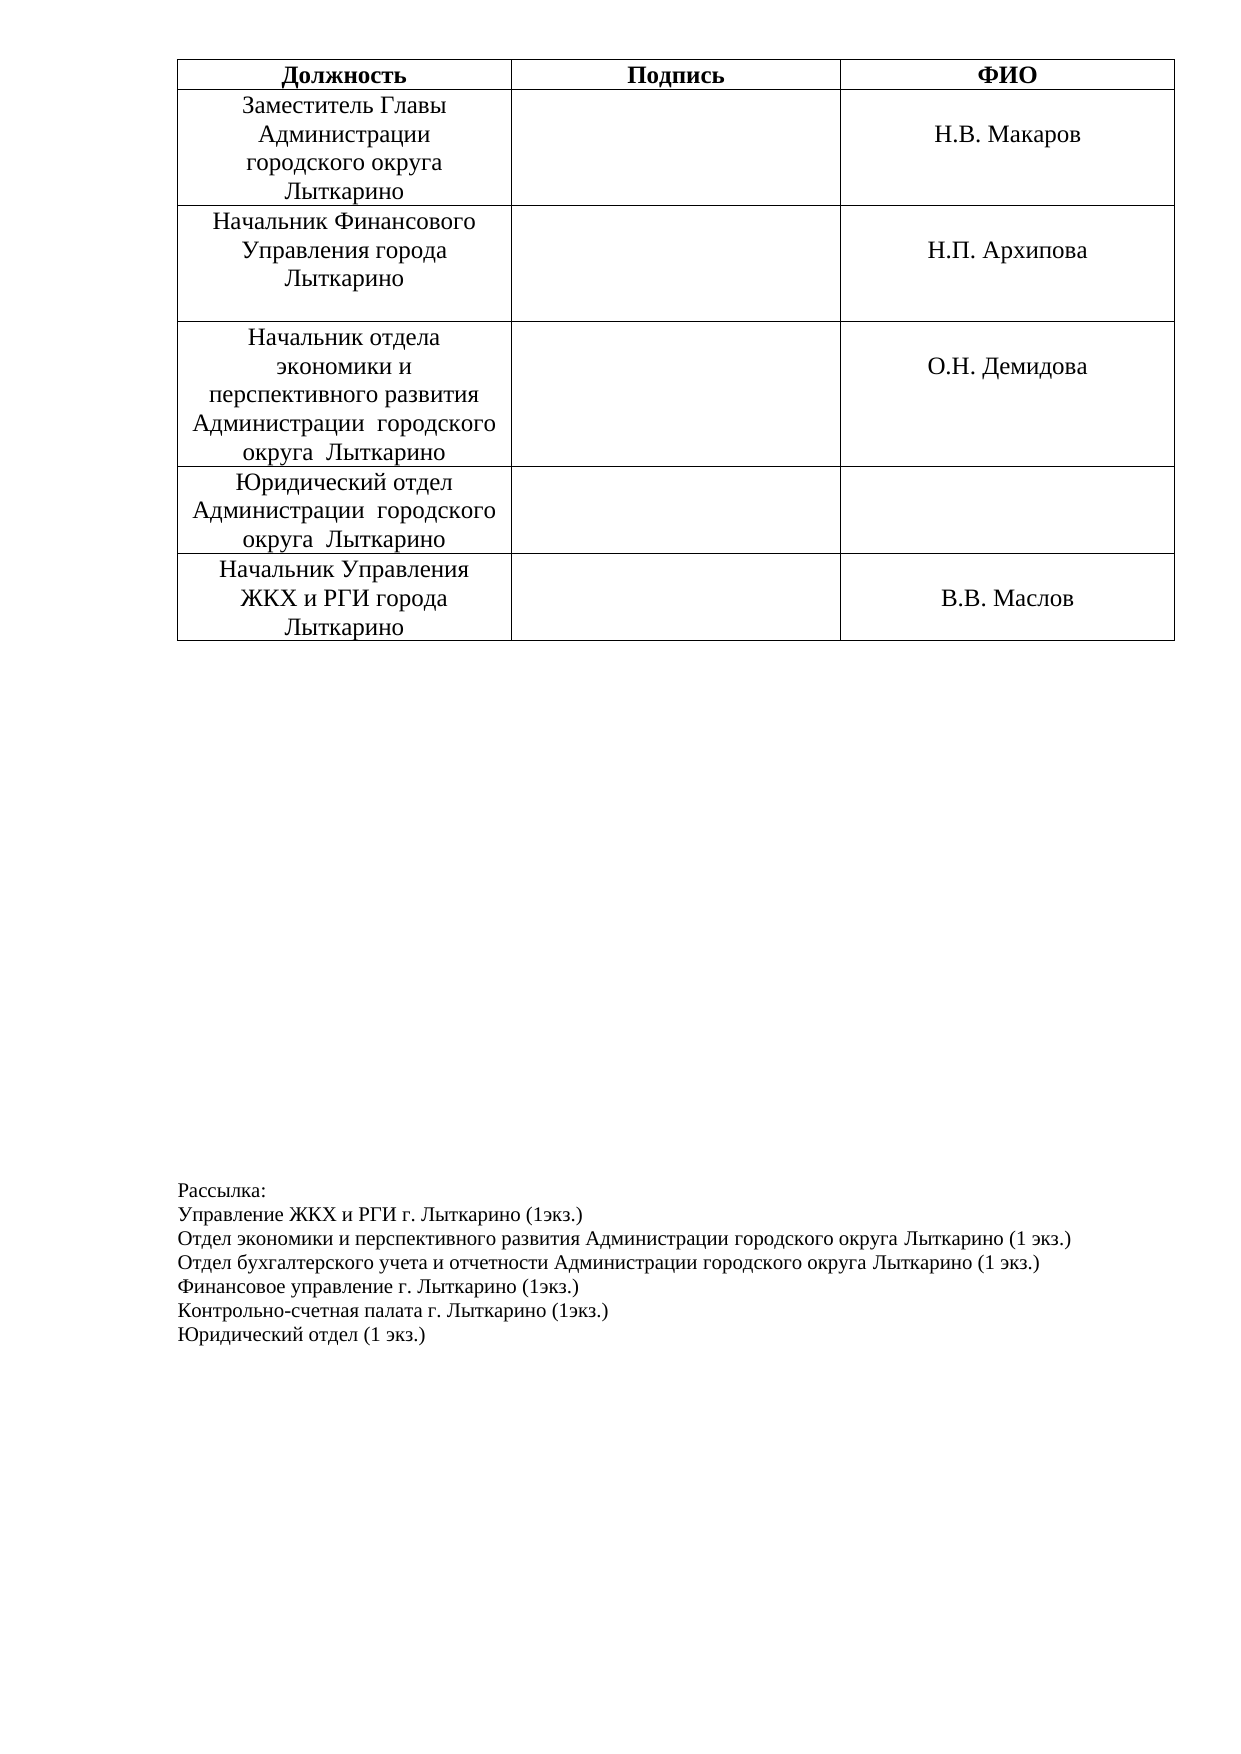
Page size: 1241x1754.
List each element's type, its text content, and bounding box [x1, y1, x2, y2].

table_cell Н.П. Архипова [841, 206, 1174, 321]
table_cell Юридический отдел Администрации городского округа Лыткарино [178, 467, 511, 553]
text Управление ЖКХ и РГИ г. Лыткарино (1экз.) [177, 1202, 1152, 1226]
text Рассылка: [177, 1178, 1152, 1202]
text Контрольно-счетная палата г. Лыткарино (1экз.) [177, 1298, 1152, 1322]
table_cell Н.В. Макаров [841, 90, 1174, 205]
table_cell В.В. Маслов [841, 554, 1174, 640]
table_header Подпись [512, 60, 840, 89]
text Юридический отдел (1 экз.) [177, 1322, 1152, 1346]
table_cell Начальник Финансового Управления города Лыткарино [178, 206, 511, 321]
table_cell [512, 90, 840, 205]
table_cell [512, 554, 840, 640]
table_cell [512, 467, 840, 553]
table_cell Начальник Управления ЖКХ и РГИ города Лыткарино [178, 554, 511, 640]
table_cell О.Н. Демидова [841, 322, 1174, 466]
table_cell Заместитель Главы Администрации городского округа Лыткарино [178, 90, 511, 205]
table_cell [512, 206, 840, 321]
text Финансовое управление г. Лыткарино (1экз.) [177, 1274, 1152, 1298]
table_cell [512, 322, 840, 466]
table_header Должность [178, 60, 511, 89]
table_header ФИО [841, 60, 1174, 89]
text Отдел экономики и перспективного развития Администрации городского округа Лыткарино (1 экз.) [177, 1226, 1152, 1250]
table_cell [841, 467, 1174, 553]
table_cell Начальник отдела экономики и перспективного развития Администрации городского округа Лыткарино [178, 322, 511, 466]
text Отдел бухгалтерского учета и отчетности Администрации городского округа Лыткарино (1 экз.) [177, 1250, 1152, 1274]
